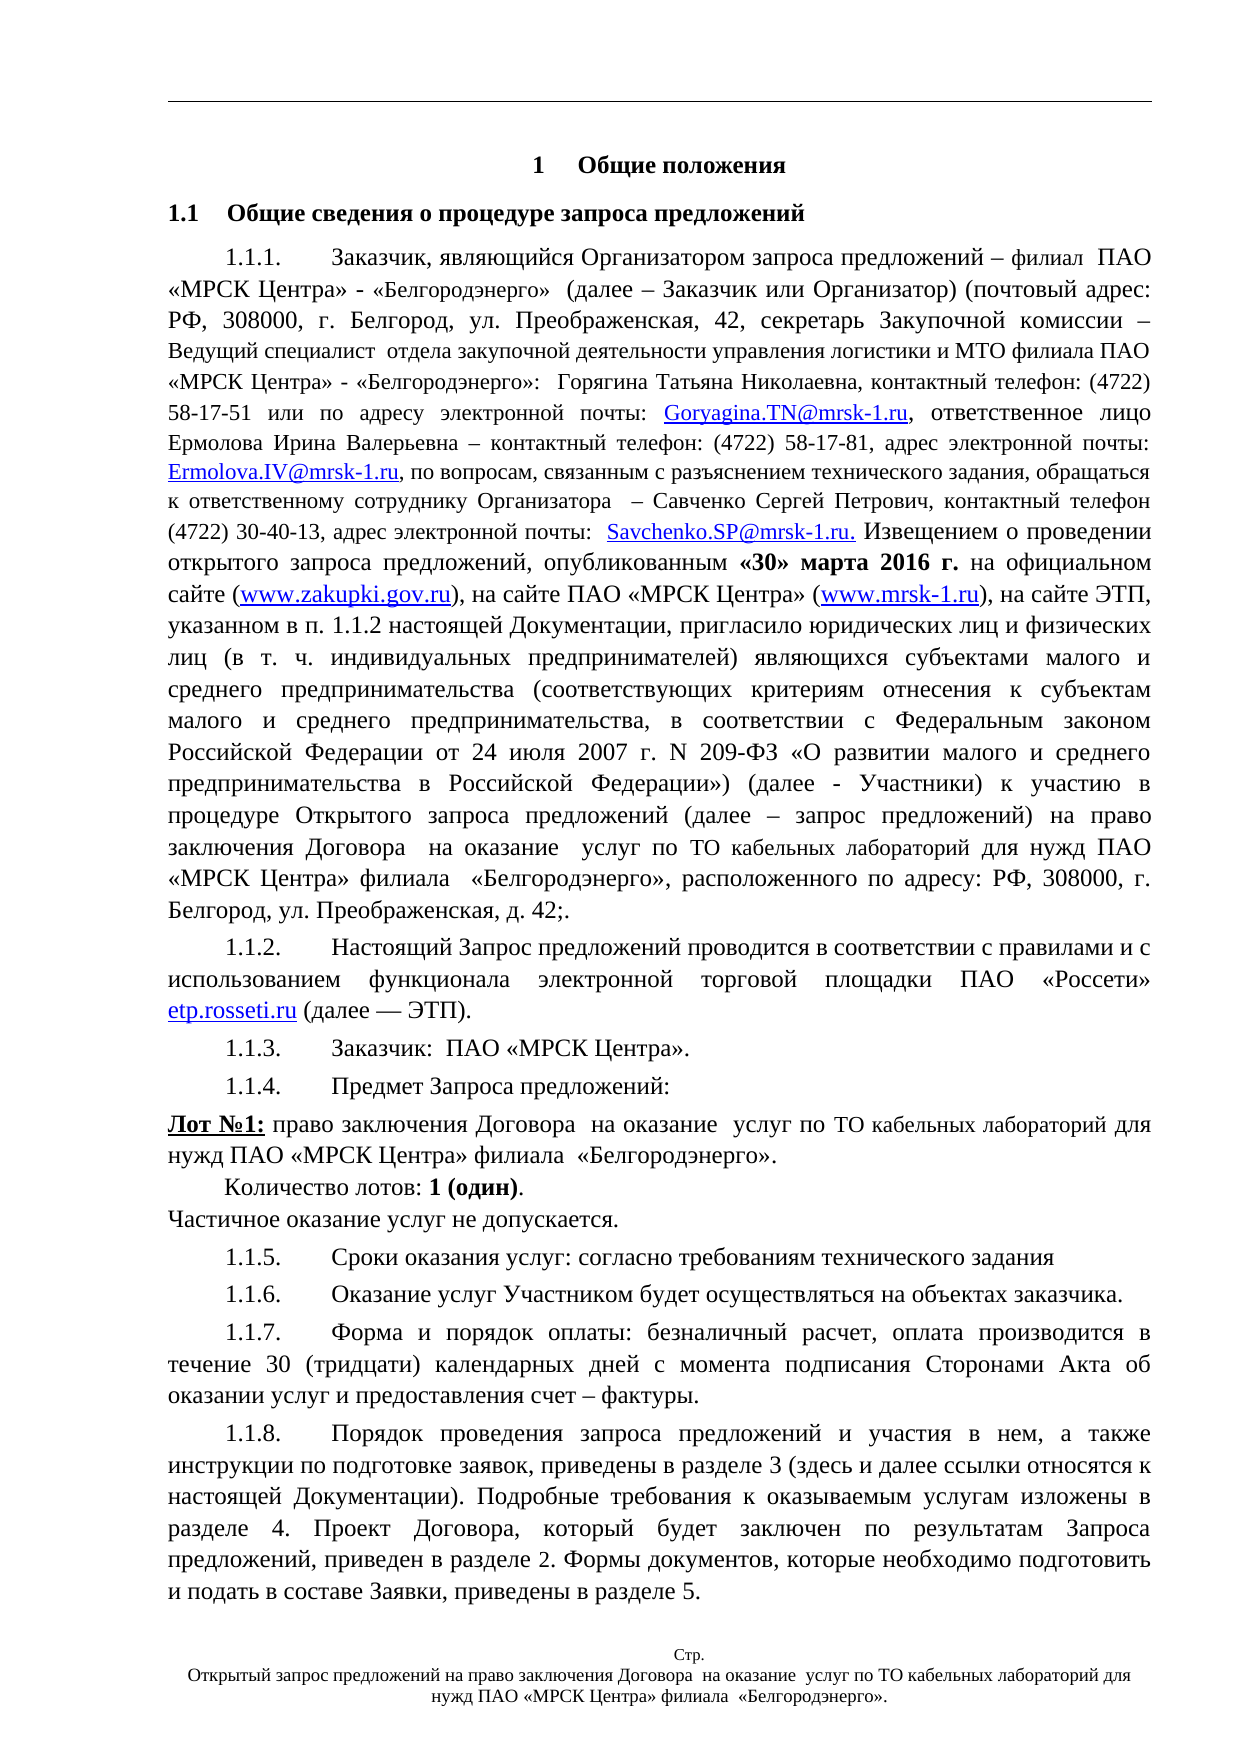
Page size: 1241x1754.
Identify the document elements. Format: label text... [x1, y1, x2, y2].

list Настоящий Запрос предложений проводится в соответствии с правилами и с использованием функционала электронной торговой площадки ПАО «Россети» etp.rosseti.ru (далее — ЭТП). [168, 932, 1152, 1024]
list Сроки оказания услуг: согласно требованиям технического задания [168, 1242, 1152, 1270]
list Частичное оказание услуг не допускается. [168, 1204, 1152, 1232]
subtitle Общие положения [166, 150, 1152, 179]
text Количество лотов: 1 (один). [168, 1172, 1152, 1201]
list Предмет Запроса предложений: [168, 1071, 1152, 1100]
text Лот №1: право заключения Договора на оказание услуг по ТО кабельных лабораторий для нужд ПАО «МРСК Центра» филиала «Белгородэнерго». [168, 1109, 1152, 1169]
subtitle Общие сведения о процедуре запроса предложений [168, 198, 1152, 227]
list Оказание услуг Участником будет осуществляться на объектах заказчика. [168, 1279, 1152, 1308]
list Форма и порядок оплаты: безналичный расчет, оплата производится в течение 30 (тридцати) календарных дней с момента подписания Сторонами Акта об оказании услуг и предоставления счет – фактуры. [168, 1317, 1152, 1409]
list Заказчик: ПАО «МРСК Центра». [168, 1033, 1152, 1062]
